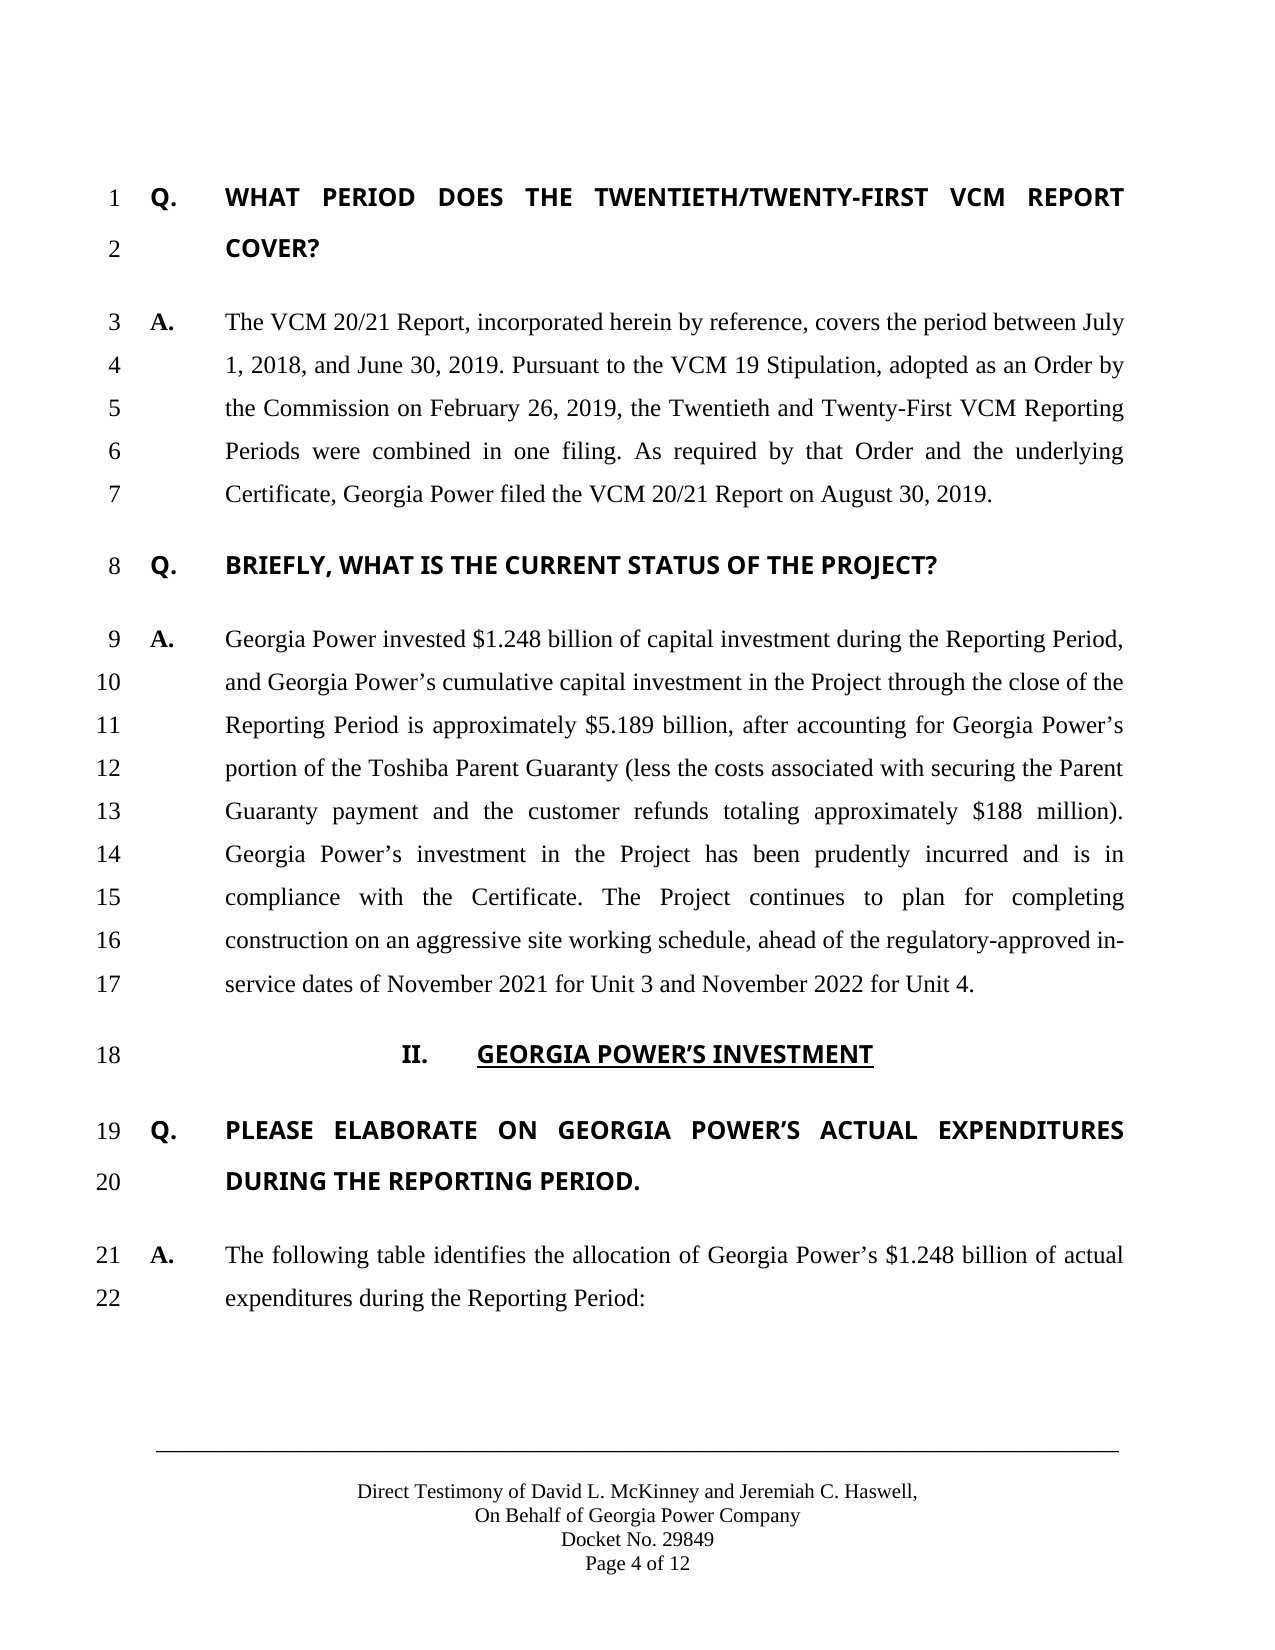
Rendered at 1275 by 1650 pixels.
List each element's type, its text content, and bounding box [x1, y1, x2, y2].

text A. The following table identifies the allocation of Georgia Power’s $1.248 billion of actual expenditures during the Reporting Period: [150, 1240, 1125, 1312]
text Q. What period does the Twentieth/Twenty-first VCM report cover? [150, 180, 1125, 265]
text Q. Briefly, what is the current status of the Project? [150, 548, 1125, 582]
text A. The VCM 20/21 Report, incorporated herein by reference, covers the period between July 1, 2018, and June 30, 2019. Pursuant to the VCM 19 Stipulation, adopted as an Order by the Commission on February 26, 2019, the Twentieth and Twenty-First VCM Reporting Periods were combined in one filing. As required by that Order and the underlying Certificate, Georgia Power filed the VCM 20/21 Report on August 30, 2019. [150, 307, 1125, 508]
text A. Georgia Power invested $1.248 billion of capital investment during the Reporting Period, and Georgia Power’s cumulative capital investment in the Project through the close of the Reporting Period is approximately $5.189 billion, after accounting for Georgia Power’s portion of the Toshiba Parent Guaranty (less the costs associated with securing the Parent Guaranty payment and the customer refunds totaling approximately $188 million). Georgia Power’s investment in the Project has been prudently incurred and is in compliance with the Certificate. The Project continues to plan for completing construction on an aggressive site working schedule, ahead of the regulatory-approved in-service dates of November 2021 for Unit 3 and November 2022 for Unit 4. [150, 624, 1125, 997]
text Q. Please elaborate on Georgia Power’s actual expenditures during the Reporting Period. [150, 1113, 1125, 1198]
text II. GEORGIA POWER’S INVESTMENT [150, 1037, 1125, 1071]
